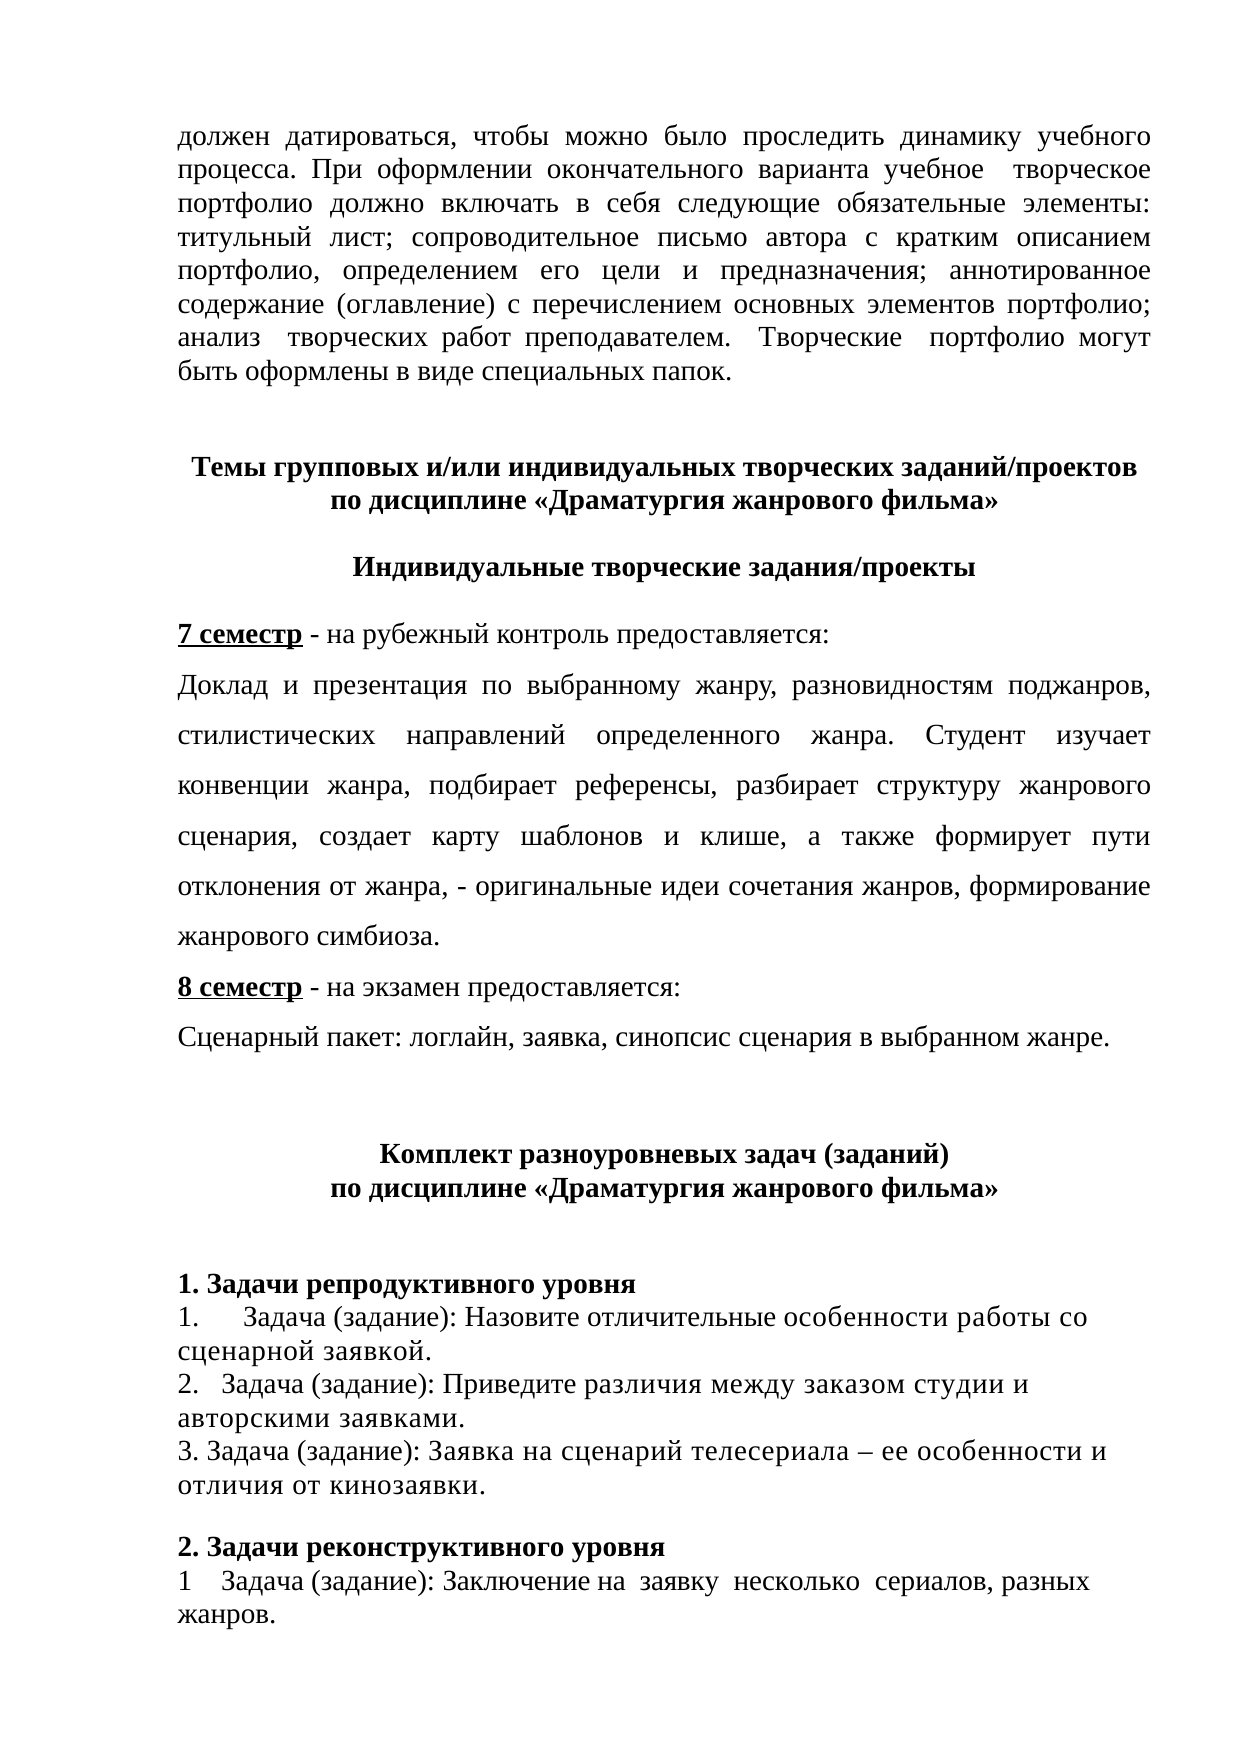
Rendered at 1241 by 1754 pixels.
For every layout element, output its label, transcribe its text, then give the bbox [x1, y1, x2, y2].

text по дисциплине «Драматургия жанрового фильма» [177, 1170, 1152, 1203]
text по дисциплине «Драматургия жанрового фильма» [177, 482, 1152, 516]
text Доклад и презентация по выбранному жанру, разновидностям поджанров, стилистических направлений определенного жанра. Студент изучает конвенции жанра, подбирает референсы, разбирает структуру жанрового сценария, создает карту шаблонов и клише, а также формирует пути отклонения от жанра, - оригинальные идеи сочетания жанров, формирование жанрового симбиоза. [177, 667, 1152, 952]
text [177, 118, 1152, 386]
text 8 семестр - на экзамен предоставляется: [177, 969, 1152, 1002]
text 2. Задача (задание): Приведите различия между заказом студии и авторскими заявками. [177, 1366, 1152, 1433]
text 1. Задача (задание): Назовите отличительные особенности работы со сценарной заявкой. [177, 1299, 1152, 1366]
text Сценарный пакет: логлайн, заявка, синопсис сценария в выбранном жанре. [177, 1019, 1152, 1052]
text 1. Задачи репродуктивного уровня [177, 1266, 1152, 1299]
text 1 Задача (задание): Заключение на заявку несколько сериалов, разных жанров. [177, 1563, 1152, 1630]
text Темы групповых и/или индивидуальных творческих заданий/проектов [177, 449, 1152, 482]
text 3. Задача (задание): Заявка на сценарий телесериала – ее особенности и отличия от кинозаявки. [177, 1433, 1152, 1501]
text 7 семестр - на рубежный контроль предоставляется: [177, 616, 1152, 650]
text 2. Задачи реконструктивного уровня [177, 1529, 1152, 1563]
text Комплект разноуровневых задач (заданий) [177, 1136, 1152, 1170]
text Индивидуальные творческие задания/проекты [177, 549, 1152, 583]
